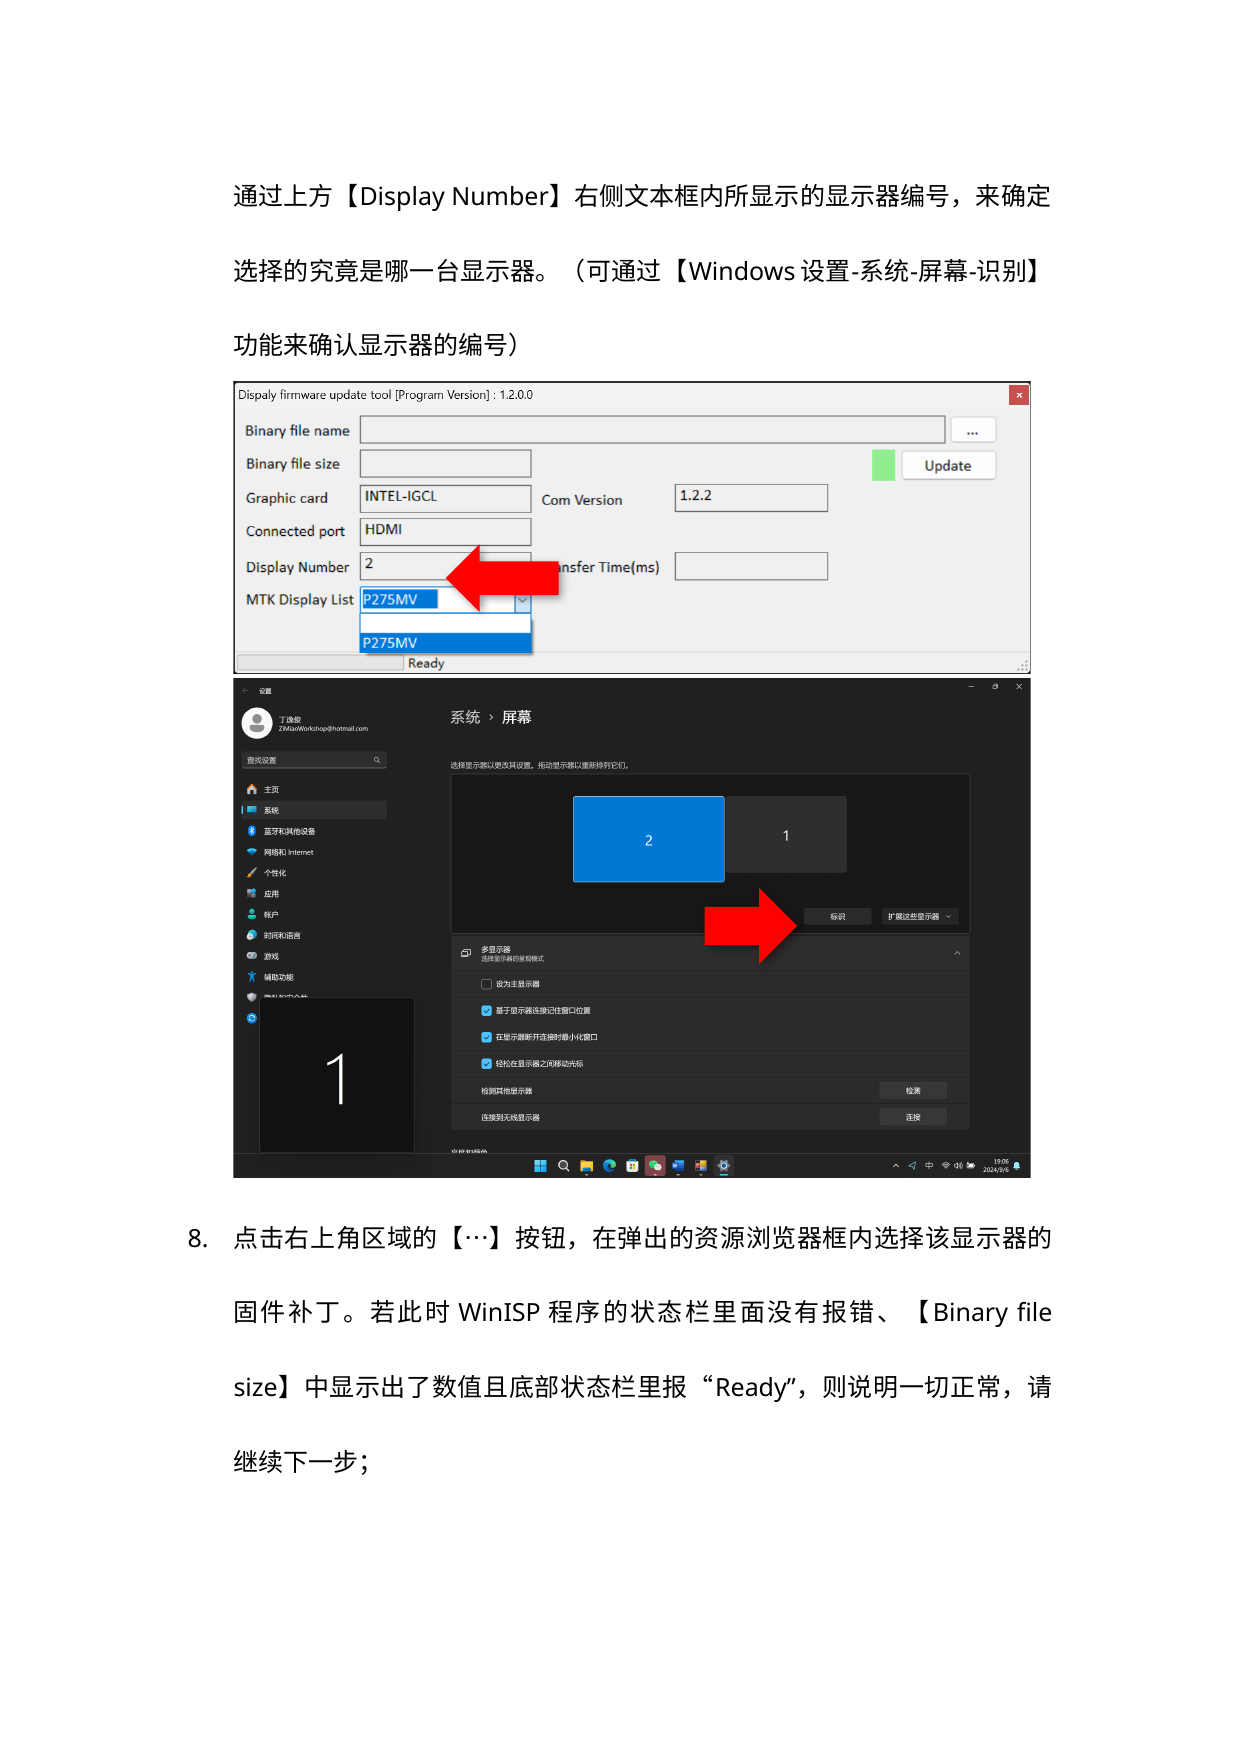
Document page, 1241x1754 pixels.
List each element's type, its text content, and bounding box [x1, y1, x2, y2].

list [187, 162, 1053, 376]
list 点击右上角区域的【…】按钮，在弹出的资源浏览器框内选择该显示器的固件补丁。若此时WinISP程序的状态栏里面没有报错、【Binary file size】中显示出了数值且底部状态栏里报“Ready”，则说明一切正常，请继续下一步； [187, 1204, 1053, 1493]
picture [233, 678, 1031, 1178]
picture [233, 381, 1031, 674]
